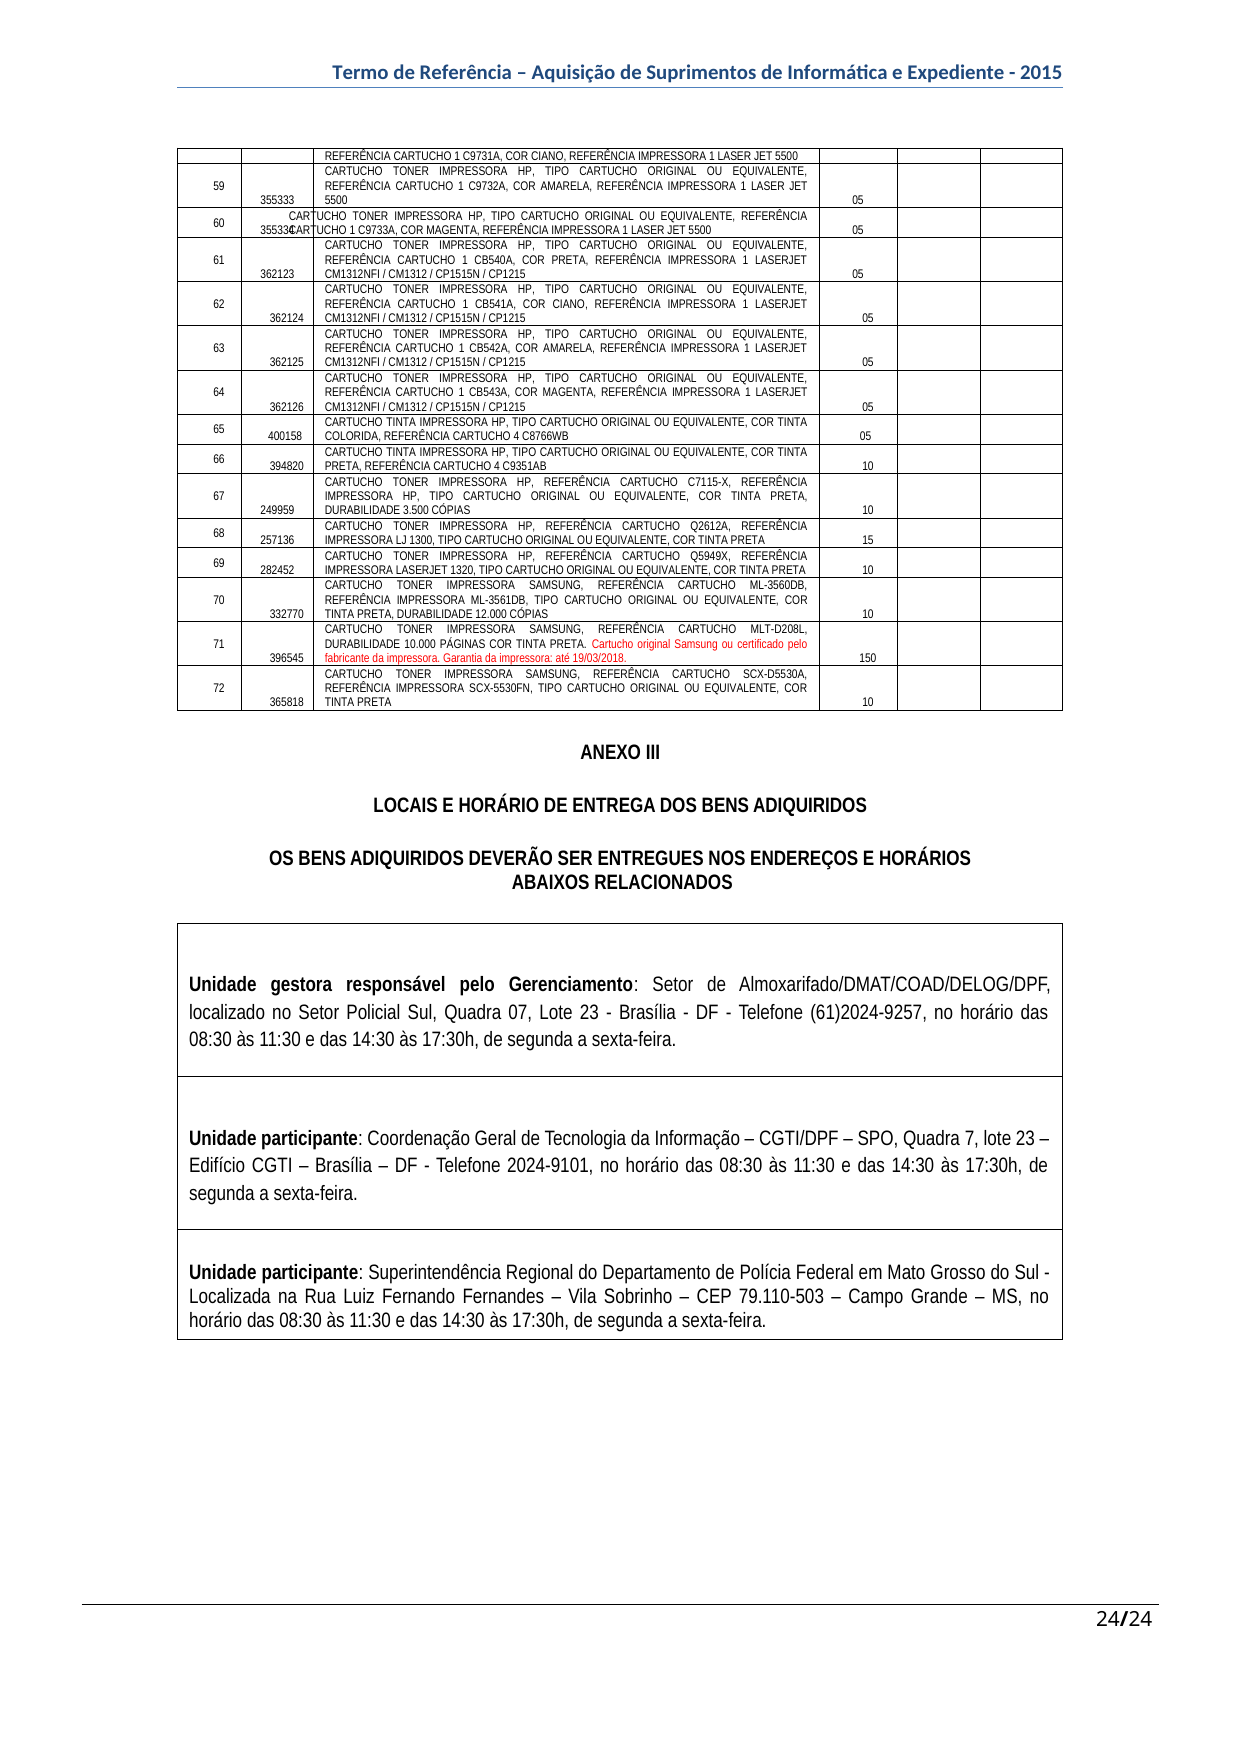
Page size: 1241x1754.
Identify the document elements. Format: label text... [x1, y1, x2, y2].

table_cell [898, 666, 980, 709]
table_cell 15 [820, 519, 897, 547]
table_cell [981, 238, 1062, 281]
text ANEXO III [177, 740, 1063, 764]
table_cell 282452 [242, 548, 313, 577]
table_cell 257136 [242, 519, 313, 547]
table_cell CARTUCHO TONER IMPRESSORA HP, TIPO CARTUCHO ORIGINAL OU EQUIVALENTE, REFERÊNCIA CARTUCHO 1 CB540A, COR PRETA, REFERÊNCIA IMPRESSORA 1 LASERJET CM1312NFI / CM1312 / CP1515N / CP1215 [314, 238, 819, 281]
text OS BENS ADIQUIRIDOS DEVERÃO SER ENTREGUES NOS ENDEREÇOS E HORÁRIOS [177, 846, 1063, 870]
table_cell 69 [178, 548, 241, 577]
table_cell 58 [178, 149, 241, 163]
table_cell 59 [178, 164, 241, 207]
table_cell CARTUCHO TINTA IMPRESSORA HP, TIPO CARTUCHO ORIGINAL OU EQUIVALENTE, COR TINTA COLORIDA, REFERÊNCIA CARTUCHO 4 C8766WB [314, 415, 819, 443]
table_cell 362126 [242, 371, 313, 414]
table_cell Unidade participante: Superintendência Regional do Departamento de Polícia Federal em Mato Grosso do Sul - Localizada na Rua Luiz Fernando Fernandes – Vila Sobrinho – CEP 79.110-503 – Campo Grande – MS, no horário das 08:30 às 11:30 e das 14:30 às 17:30h, de segunda a sexta-feira. [178, 1230, 1062, 1338]
table_cell 355333 [242, 164, 313, 207]
table_cell [898, 415, 980, 443]
table_cell 400158 [242, 415, 313, 443]
table_cell [898, 149, 980, 163]
table_cell [898, 371, 980, 414]
table_cell [981, 282, 1062, 325]
table_cell [898, 519, 980, 547]
table_cell 362124 [242, 282, 313, 325]
table_cell [981, 622, 1062, 665]
table_cell CARTUCHO TONER IMPRESSORA HP, TIPO CARTUCHO ORIGINAL OU EQUIVALENTE, REFERÊNCIA CARTUCHO 1 C9732A, COR AMARELA, REFERÊNCIA IMPRESSORA 1 LASER JET 5500 [314, 164, 819, 207]
table_cell [981, 445, 1062, 473]
table_cell [981, 371, 1062, 414]
table_cell 68 [178, 519, 241, 547]
table_cell CARTUCHO TONER IMPRESSORA HP, REFERÊNCIA CARTUCHO Q2612A, REFERÊNCIA IMPRESSORA LJ 1300, TIPO CARTUCHO ORIGINAL OU EQUIVALENTE, COR TINTA PRETA [314, 519, 819, 547]
text ABAIXOS RELACIONADOS [177, 870, 1063, 894]
table_cell [981, 415, 1062, 443]
table_cell 365818 [242, 666, 313, 709]
table_cell CARTUCHO TONER IMPRESSORA HP, TIPO CARTUCHO ORIGINAL OU EQUIVALENTE, REFERÊNCIA CARTUCHO 1 CB543A, COR MAGENTA, REFERÊNCIA IMPRESSORA 1 LASERJET CM1312NFI / CM1312 / CP1515N / CP1215 [314, 371, 819, 414]
table_cell [981, 474, 1062, 517]
table_cell [898, 474, 980, 517]
table_cell 332770 [242, 578, 313, 621]
table_cell [898, 578, 980, 621]
table_cell [898, 548, 980, 577]
table_cell 60 [178, 208, 241, 237]
table_cell [981, 666, 1062, 709]
table_cell 63 [178, 326, 241, 369]
table_cell 05 [820, 208, 897, 237]
table_cell [898, 164, 980, 207]
table_cell 362125 [242, 326, 313, 369]
table_cell 67 [178, 474, 241, 517]
table_cell 70 [178, 578, 241, 621]
table_header Unidade gestora responsável pelo Gerenciamento: Setor de Almoxarifado/DMAT/COAD/DELOG/DPF, localizado no Setor Policial Sul, Quadra 07, Lote 23 - Brasília - DF - Telefone (61)2024-9257, no horário das 08:30 às 11:30 e das 14:30 às 17:30h, de segunda a sexta-feira. [178, 924, 1062, 1076]
table_cell 65 [178, 415, 241, 443]
table_cell [981, 548, 1062, 577]
table_cell 05 [820, 282, 897, 325]
table_cell [898, 208, 980, 237]
table_cell [981, 149, 1062, 163]
table_cell 10 [820, 666, 897, 709]
table_cell [981, 519, 1062, 547]
table_cell 61 [178, 238, 241, 281]
table_cell CARTUCHO TINTA IMPRESSORA HP, TIPO CARTUCHO ORIGINAL OU EQUIVALENTE, COR TINTA PRETA, REFERÊNCIA CARTUCHO 4 C9351AB [314, 445, 819, 473]
table_cell 10 [820, 474, 897, 517]
table_cell [981, 326, 1062, 369]
table_cell CARTUCHO TONER IMPRESSORA SAMSUNG, REFERÊNCIA CARTUCHO SCX-D5530A, REFERÊNCIA IMPRESSORA SCX-5530FN, TIPO CARTUCHO ORIGINAL OU EQUIVALENTE, COR TINTA PRETA [314, 666, 819, 709]
table_cell [898, 445, 980, 473]
table_cell CARTUCHO TONER IMPRESSORA SAMSUNG, REFERÊNCIA CARTUCHO ML-3560DB, REFERÊNCIA IMPRESSORA ML-3561DB, TIPO CARTUCHO ORIGINAL OU EQUIVALENTE, COR TINTA PRETA, DURABILIDADE 12.000 CÓPIAS [314, 578, 819, 621]
table_cell 71 [178, 622, 241, 665]
table_cell 64 [178, 371, 241, 414]
table_cell 10 [820, 445, 897, 473]
table_cell [981, 208, 1062, 237]
table_cell 05 [820, 238, 897, 281]
table_cell 72 [178, 666, 241, 709]
table_cell CARTUCHO TONER IMPRESSORA HP, TIPO CARTUCHO ORIGINAL OU EQUIVALENTE, REFERÊNCIA CARTUCHO 1 CB541A, COR CIANO, REFERÊNCIA IMPRESSORA 1 LASERJET CM1312NFI / CM1312 / CP1515N / CP1215 [314, 282, 819, 325]
table_cell 396545 [242, 622, 313, 665]
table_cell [314, 149, 819, 163]
table_cell [898, 238, 980, 281]
table_cell 05 [820, 164, 897, 207]
text LOCAIS E HORÁRIO DE ENTREGA DOS BENS ADIQUIRIDOS [177, 793, 1063, 817]
table_cell CARTUCHO TONER IMPRESSORA HP, REFERÊNCIA CARTUCHO C7115-X, REFERÊNCIA IMPRESSORA HP, TIPO CARTUCHO ORIGINAL OU EQUIVALENTE, COR TINTA PRETA, DURABILIDADE 3.500 CÓPIAS [314, 474, 819, 517]
table_cell 05 [820, 371, 897, 414]
table_cell 10 [820, 578, 897, 621]
table_cell 10 [820, 548, 897, 577]
table_cell CARTUCHO TONER IMPRESSORA SAMSUNG, REFERÊNCIA CARTUCHO MLT-D208L, DURABILIDADE 10.000 PÁGINAS COR TINTA PRETA. Cartucho original Samsung ou certificado pelo fabricante da impressora. Garantia da impressora: até 19/03/2018. [314, 622, 819, 665]
table_cell 355334 [242, 208, 313, 237]
table_cell 355332 [242, 149, 313, 163]
table_cell 04 [820, 149, 897, 163]
table_cell 66 [178, 445, 241, 473]
table_cell [898, 282, 980, 325]
table_cell 362123 [242, 238, 313, 281]
table_cell 05 [820, 415, 897, 443]
table_cell 249959 [242, 474, 313, 517]
table_cell Unidade participante: Coordenação Geral de Tecnologia da Informação – CGTI/DPF – SPO, Quadra 7, lote 23 – Edifício CGTI – Brasília – DF - Telefone 2024-9101, no horário das 08:30 às 11:30 e das 14:30 às 17:30h, de segunda a sexta-feira. [178, 1077, 1062, 1229]
table_cell 394820 [242, 445, 313, 473]
table_cell [898, 326, 980, 369]
table_cell CARTUCHO TONER IMPRESSORA HP, TIPO CARTUCHO ORIGINAL OU EQUIVALENTE, REFERÊNCIA CARTUCHO 1 C9733A, COR MAGENTA, REFERÊNCIA IMPRESSORA 1 LASER JET 5500 [314, 208, 819, 237]
table_cell CARTUCHO TONER IMPRESSORA HP, REFERÊNCIA CARTUCHO Q5949X, REFERÊNCIA IMPRESSORA LASERJET 1320, TIPO CARTUCHO ORIGINAL OU EQUIVALENTE, COR TINTA PRETA [314, 548, 819, 577]
table_cell [981, 164, 1062, 207]
table_cell 62 [178, 282, 241, 325]
table_cell CARTUCHO TONER IMPRESSORA HP, TIPO CARTUCHO ORIGINAL OU EQUIVALENTE, REFERÊNCIA CARTUCHO 1 CB542A, COR AMARELA, REFERÊNCIA IMPRESSORA 1 LASERJET CM1312NFI / CM1312 / CP1515N / CP1215 [314, 326, 819, 369]
table_cell 05 [820, 326, 897, 369]
table_cell [981, 578, 1062, 621]
table_cell 150 [820, 622, 897, 665]
table_cell [898, 622, 980, 665]
